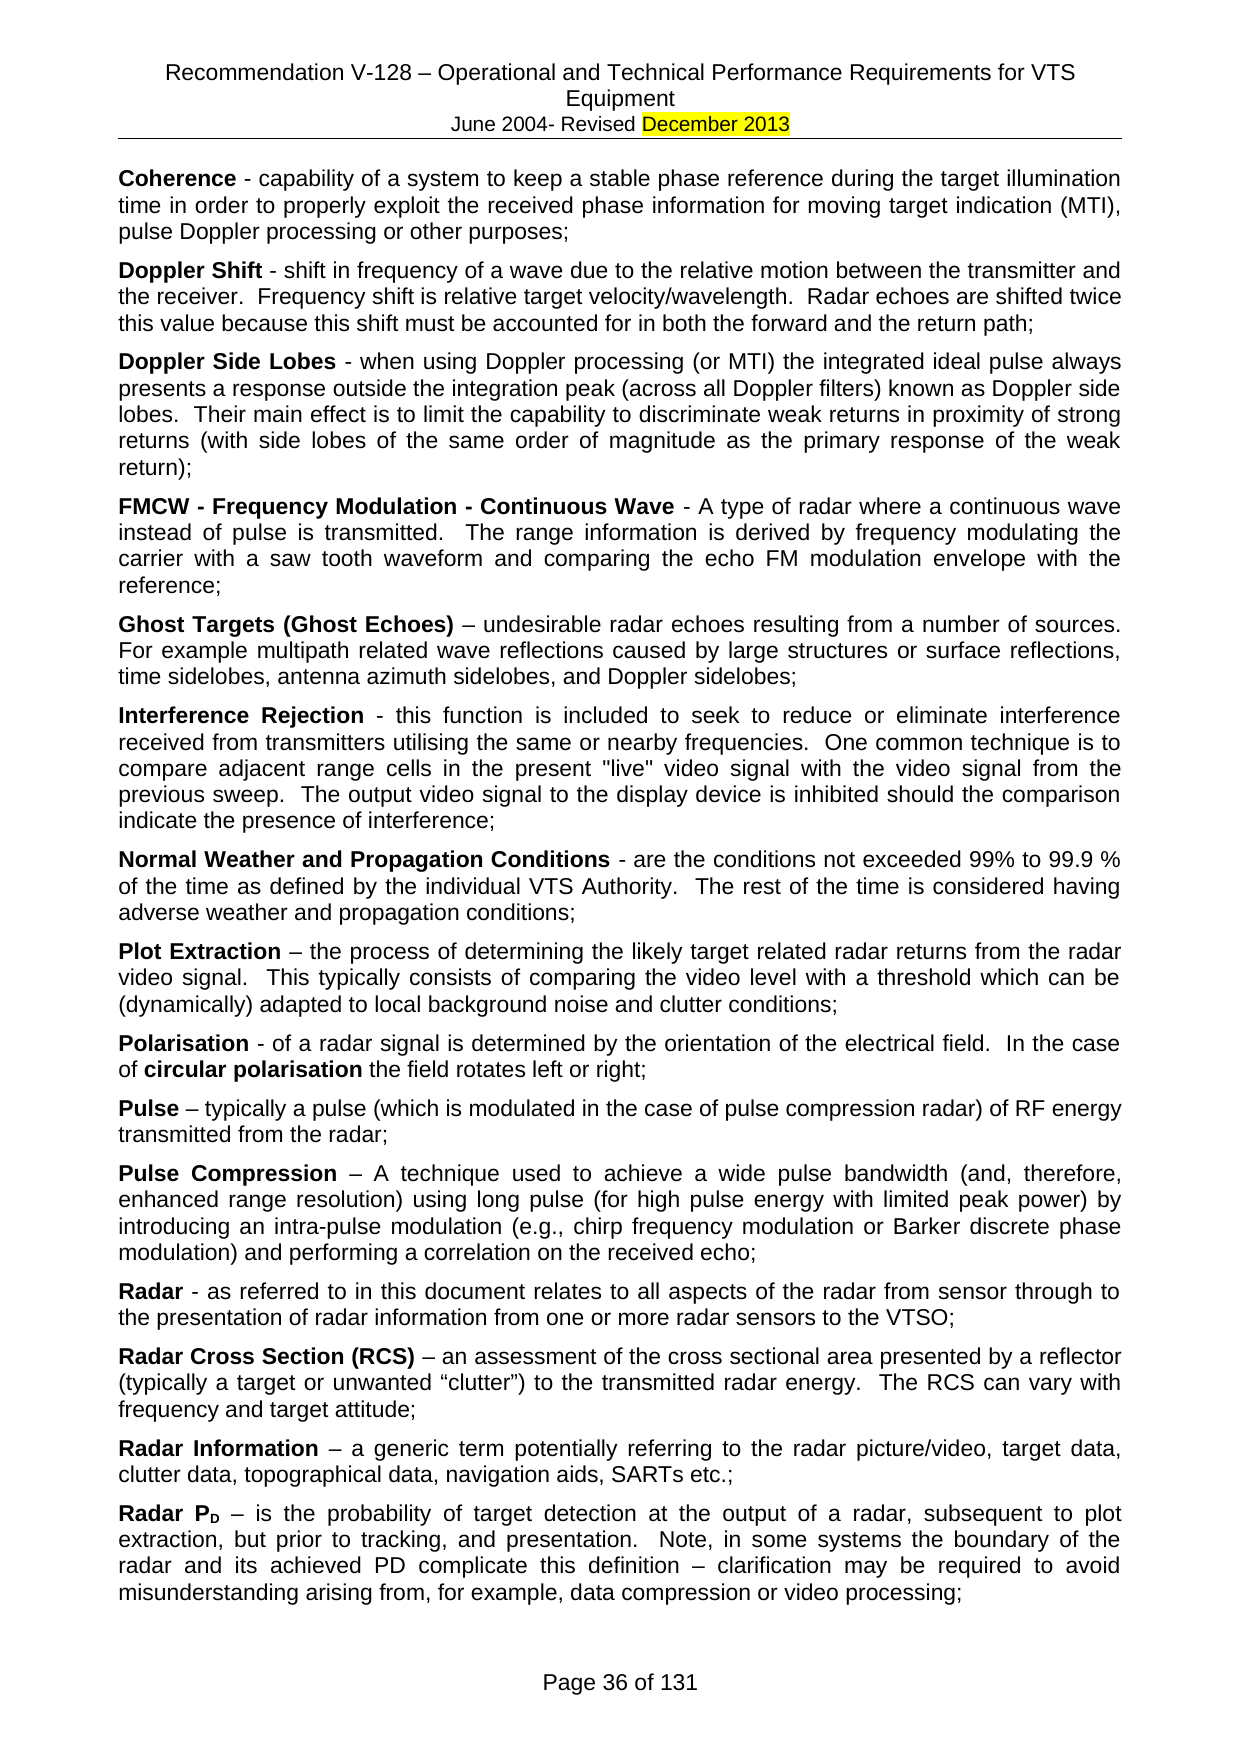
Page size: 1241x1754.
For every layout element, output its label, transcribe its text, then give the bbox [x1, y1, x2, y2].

text Radar Information – a generic term potentially referring to the radar picture/video, target data, clutter data, topographical data, navigation aids, SARTs etc.; [118, 1434, 1122, 1487]
text Interference Rejection - this function is included to seek to reduce or eliminate interference received from transmitters utilising the same or nearby frequencies. One common technique is to compare adjacent range cells in the present "live" video signal with the video signal from the previous sweep. The output video signal to the display device is inhibited should the comparison indicate the presence of interference; [118, 702, 1122, 834]
text Normal Weather and Propagation Conditions - are the conditions not exceeded 99% to 99.9 % of the time as defined by the individual VTS Authority. The rest of the time is considered having adverse weather and propagation conditions; [118, 846, 1122, 925]
text Radar Cross Section (RCS) – an assessment of the cross sectional area presented by a reflector (typically a target or unwanted “clutter”) to the transmitted radar energy. The RCS can vary with frequency and target attitude; [118, 1343, 1122, 1422]
text Doppler Shift - shift in frequency of a wave due to the relative motion between the transmitter and the receiver. Frequency shift is relative target velocity/wavelength. Radar echoes are shifted twice this value because this shift must be accounted for in both the forward and the return path; [118, 257, 1122, 336]
text Radar - as referred to in this document relates to all aspects of the radar from sensor through to the presentation of radar information from one or more radar sensors to the VTSO; [118, 1278, 1122, 1331]
text Coherence - capability of a system to keep a stable phase reference during the target illumination time in order to properly exploit the received phase information for moving target indication (MTI), pulse Doppler processing or other purposes; [118, 165, 1122, 244]
text Doppler Side Lobes - when using Doppler processing (or MTI) the integrated ideal pulse always presents a response outside the integration peak (across all Doppler filters) known as Doppler side lobes. Their main effect is to limit the capability to discriminate weak returns in proximity of strong returns (with side lobes of the same order of magnitude as the primary response of the weak return); [118, 348, 1122, 480]
text Plot Extraction – the process of determining the likely target related radar returns from the radar video signal. This typically consists of comparing the video level with a threshold which can be (dynamically) adapted to local background noise and clutter conditions; [118, 938, 1122, 1017]
text Polarisation - of a radar signal is determined by the orientation of the electrical field. In the case of circular polarisation the field rotates left or right; [118, 1029, 1122, 1082]
text Pulse Compression – A technique used to achieve a wide pulse bandwidth (and, therefore, enhanced range resolution) using long pulse (for high pulse energy with limited peak power) by introducing an intra-pulse modulation (e.g., chirp frequency modulation or Barker discrete phase modulation) and performing a correlation on the received echo; [118, 1160, 1122, 1265]
text Radar PD – is the probability of target detection at the output of a radar, subsequent to plot extraction, but prior to tracking, and presentation. Note, in some systems the boundary of the radar and its achieved PD complicate this definition – clarification may be required to avoid misunderstanding arising from, for example, data compression or video processing; [118, 1500, 1122, 1605]
text Pulse – typically a pulse (which is modulated in the case of pulse compression radar) of RF energy transmitted from the radar; [118, 1095, 1122, 1147]
text Ghost Targets (Ghost Echoes) – undesirable radar echoes resulting from a number of sources. For example multipath related wave reflections caused by large structures or surface reflections, time sidelobes, antenna azimuth sidelobes, and Doppler sidelobes; [118, 611, 1122, 689]
text FMCW - Frequency Modulation - Continuous Wave - A type of radar where a continuous wave instead of pulse is transmitted. The range information is derived by frequency modulating the carrier with a saw tooth waveform and comparing the echo FM modulation envelope with the reference; [118, 493, 1122, 598]
